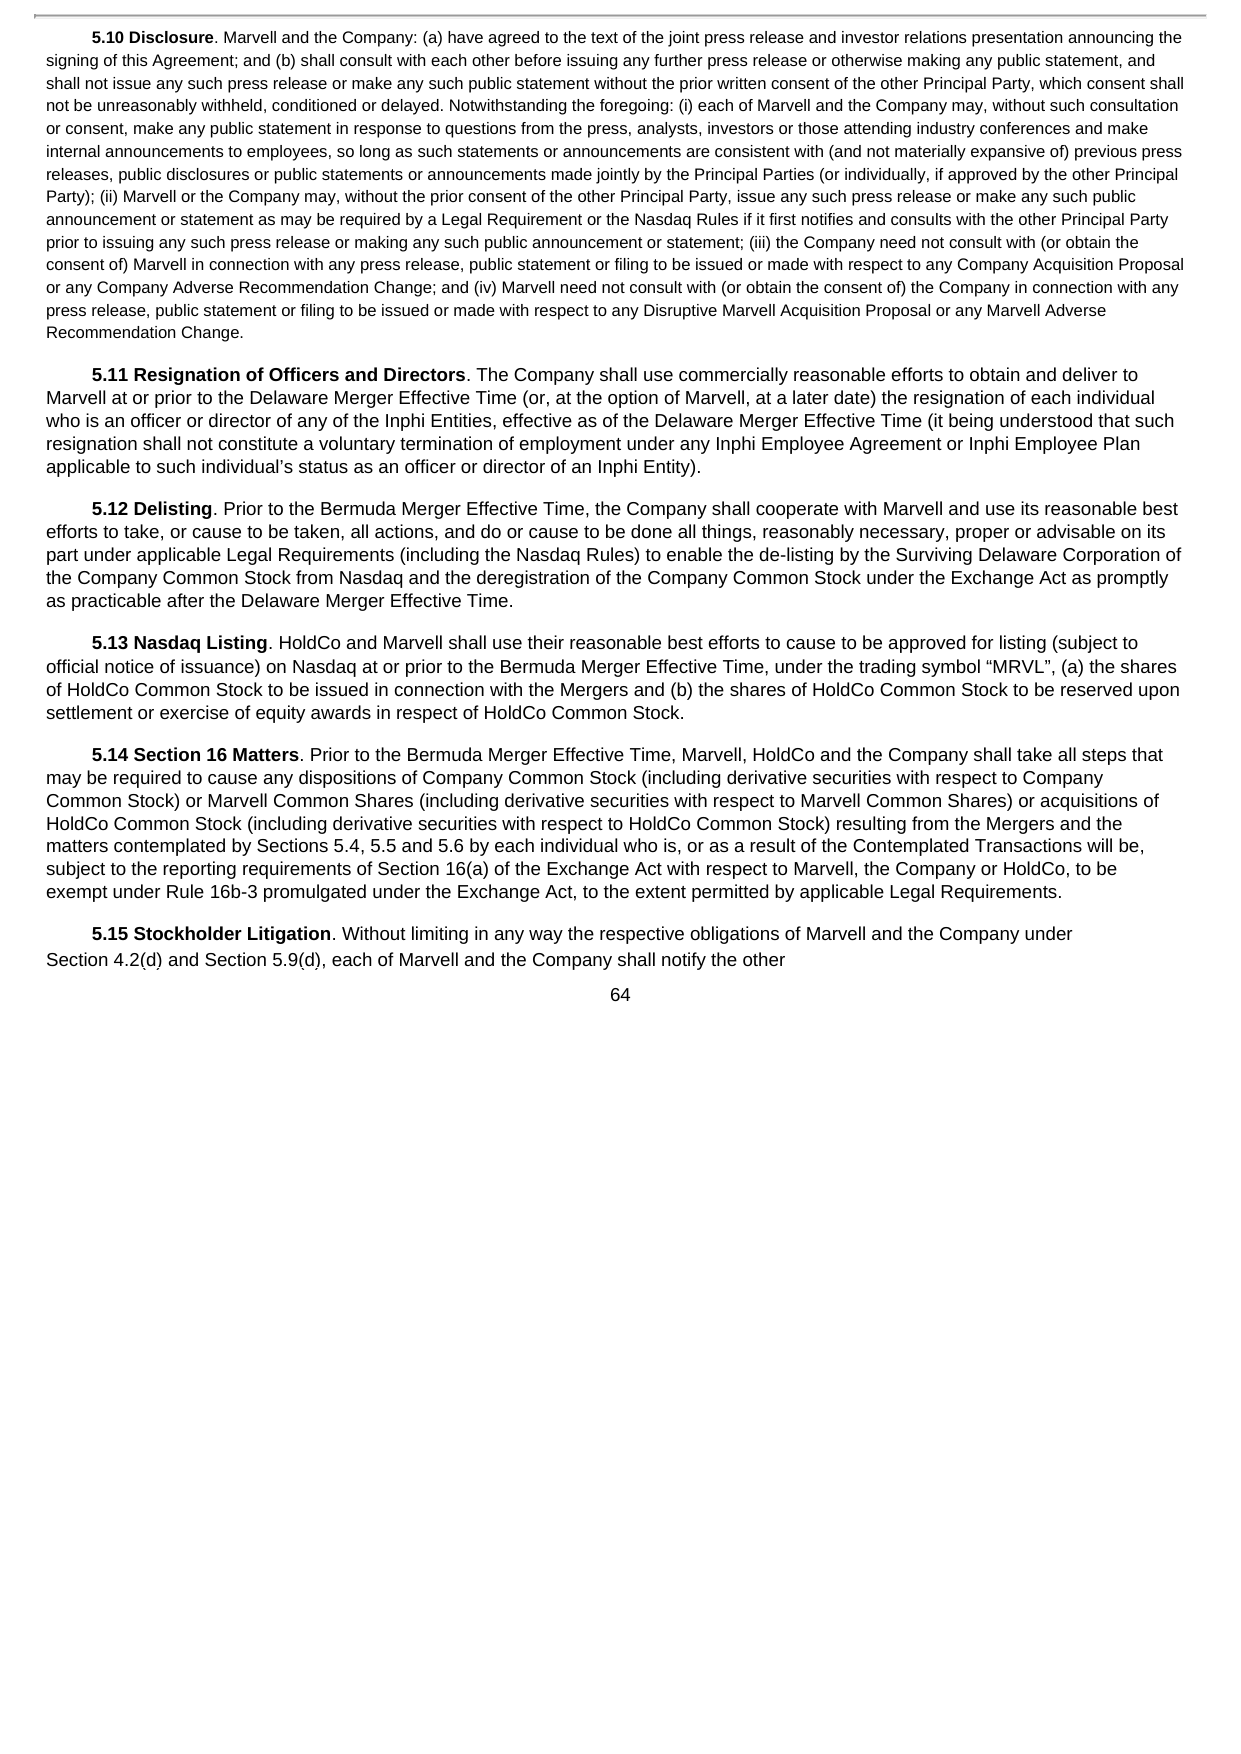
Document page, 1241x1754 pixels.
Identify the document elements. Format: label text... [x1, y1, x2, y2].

text 5.10 Disclosure. Marvell and the Company: (a) have agreed to the text of the joint press release and investor relations presentation announcing the signing of this Agreement; and (b) shall consult with each other before issuing any further press release or otherwise making any public statement, and shall not issue any such press release or make any such public statement without the prior written consent of the other Principal Party, which consent shall not be unreasonably withheld, conditioned or delayed. Notwithstanding the foregoing: (i) each of Marvell and the Company may, without such consultation or consent, make any public statement in response to questions from the press, analysts, investors or those attending industry conferences and make internal announcements to employees, so long as such statements or announcements are consistent with (and not materially expansive of) previous press releases, public disclosures or public statements or announcements made jointly by the Principal Parties (or individually, if approved by the other Principal Party); (ii) Marvell or the Company may, without the prior consent of the other Principal Party, issue any such press release or make any such public announcement or statement as may be required by a Legal Requirement or the Nasdaq Rules if it first notifies and consults with the other Principal Party prior to issuing any such press release or making any such public announcement or statement; (iii) the Company need not consult with (or obtain the consent of) Marvell in connection with any press release, public statement or filing to be issued or made with respect to any Company Acquisition Proposal or any Company Adverse Recommendation Change; and (iv) Marvell need not consult with (or obtain the consent of) the Company in connection with any press release, public statement or filing to be issued or made with respect to any Disruptive Marvell Acquisition Proposal or any Marvell Adverse Recommendation Change. [46, 28, 1192, 342]
text 5.15 Stockholder Litigation. Without limiting in any way the respective obligations of Marvell and the Company under Section 4.2(d) and Section 5.9(d), each of Marvell and the Company shall notify the other [46, 923, 1138, 970]
text 5.14 Section 16 Matters. Prior to the Bermuda Merger Effective Time, Marvell, HoldCo and the Company shall take all steps that may be required to cause any dispositions of Company Common Stock (including derivative securities with respect to Company Common Stock) or Marvell Common Shares (including derivative securities with respect to Marvell Common Shares) or acquisitions of HoldCo Common Stock (including derivative securities with respect to HoldCo Common Stock) resulting from the Mergers and the matters contemplated by Sections 5.4, 5.5 and 5.6 by each individual who is, or as a result of the Contemplated Transactions will be, subject to the reporting requirements of Section 16(a) of the Exchange Act with respect to Marvell, the Company or HoldCo, to be exempt under Rule 16b-3 promulgated under the Exchange Act, to the extent permitted by applicable Legal Requirements. [46, 744, 1176, 902]
text 5.13 Nasdaq Listing. HoldCo and Marvell shall use their reasonable best efforts to cause to be approved for listing (subject to official notice of issuance) on Nasdaq at or prior to the Bermuda Merger Effective Time, under the trading symbol “MRVL”, (a) the shares of HoldCo Common Stock to be issued in connection with the Mergers and (b) the shares of HoldCo Common Stock to be reserved upon settlement or exercise of equity awards in respect of HoldCo Common Stock. [46, 632, 1182, 723]
text 5.11 Resignation of Officers and Directors. The Company shall use commercially reasonable efforts to obtain and deliver to Marvell at or prior to the Delaware Merger Effective Time (or, at the option of Marvell, at a later date) the resignation of each individual who is an officer or director of any of the Inphi Entities, effective as of the Delaware Merger Effective Time (it being understood that such resignation shall not constitute a voluntary termination of employment under any Inphi Employee Agreement or Inphi Employee Plan applicable to such individual’s status as an officer or director of an Inphi Entity). [46, 364, 1192, 477]
picture [34, 14, 1207, 19]
text 5.12 Delisting. Prior to the Bermuda Merger Effective Time, the Company shall cooperate with Marvell and use its reasonable best efforts to take, or cause to be taken, all actions, and do or cause to be done all things, reasonably necessary, proper or advisable on its part under applicable Legal Requirements (including the Nasdaq Rules) to enable the de-listing by the Surviving Delaware Corporation of the Company Common Stock from Nasdaq and the deregistration of the Company Common Stock under the Exchange Act as promptly as practicable after the Delaware Merger Effective Time. [46, 498, 1190, 612]
text 64 [46, 984, 1194, 1005]
